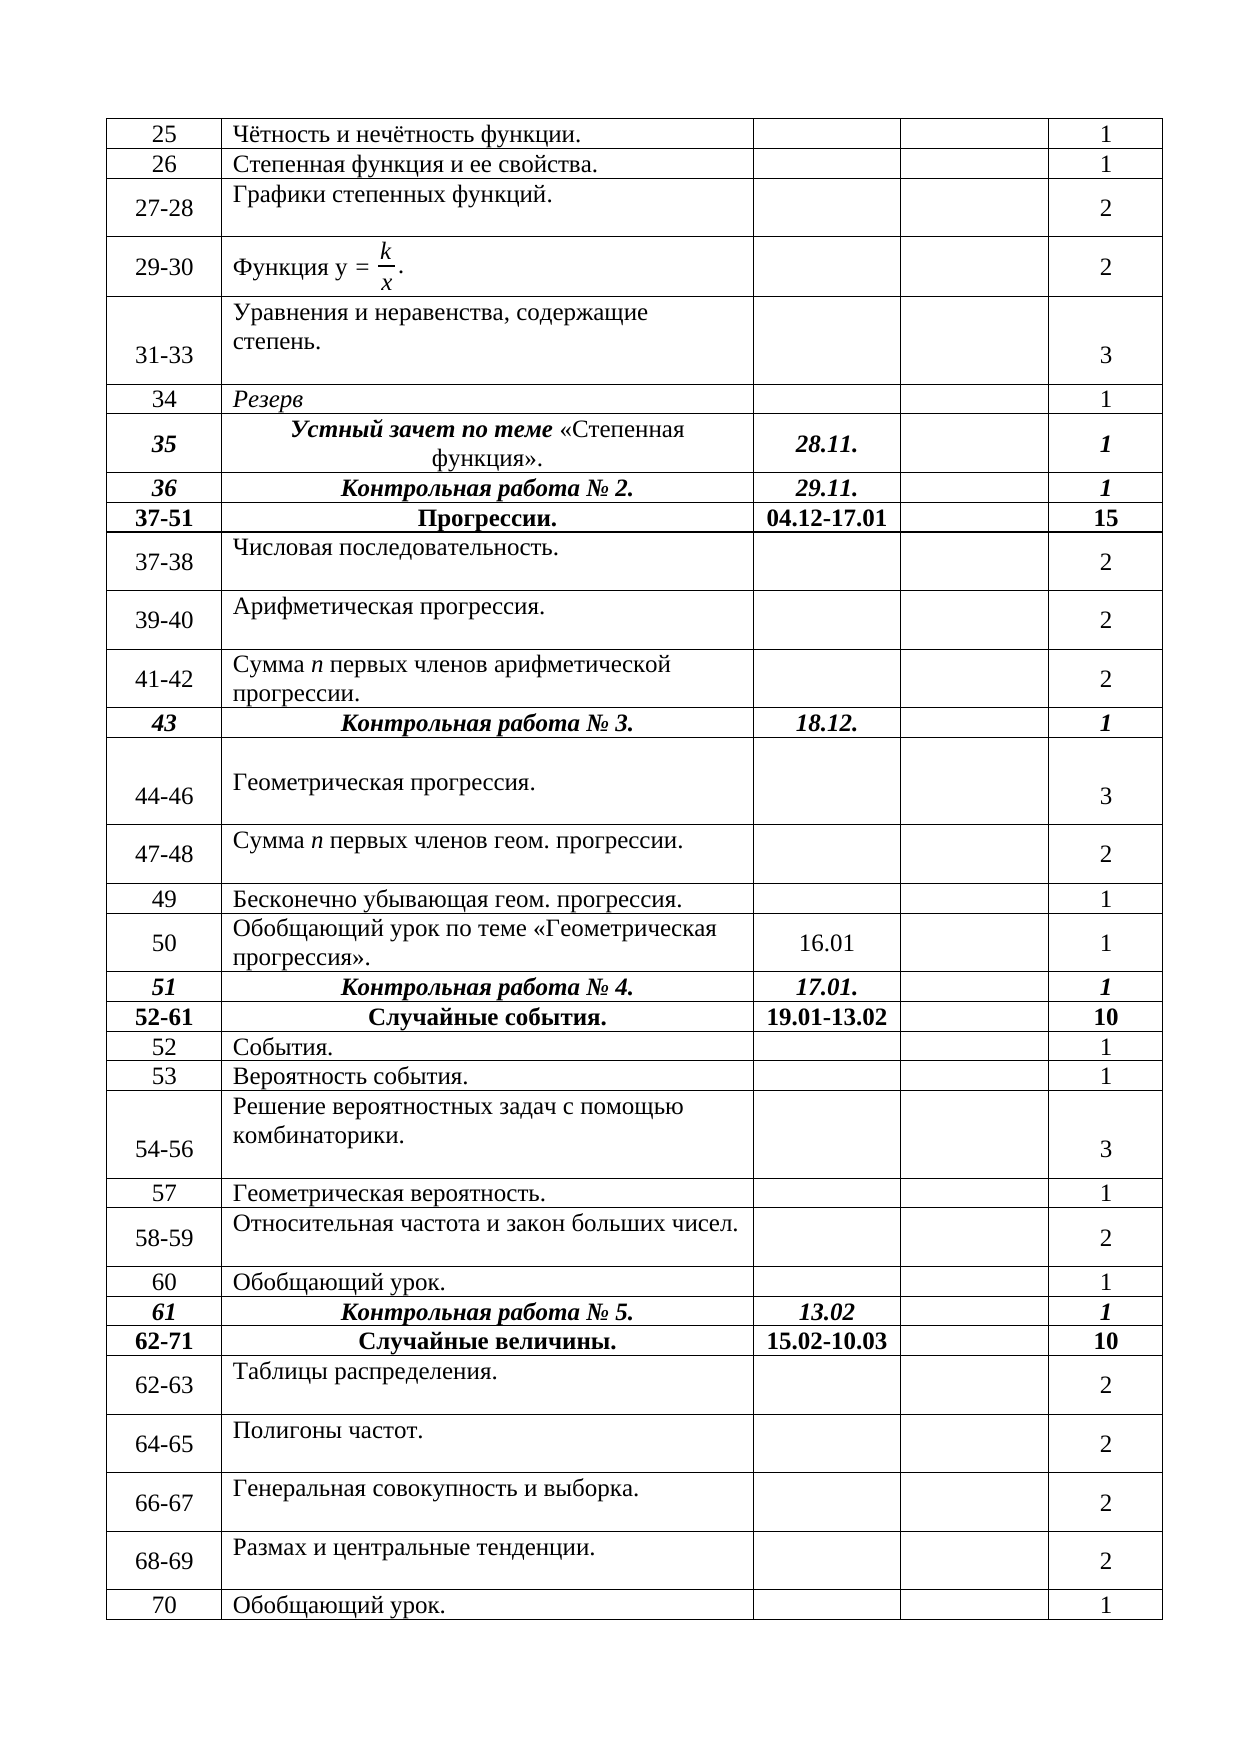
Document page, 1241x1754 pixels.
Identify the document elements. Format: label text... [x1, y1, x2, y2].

table_cell [754, 650, 900, 707]
table_cell Арифметическая прогрессия. [222, 591, 753, 648]
table_cell Обобщающий урок. [222, 1267, 753, 1296]
table_cell 2 [1049, 650, 1162, 707]
table_cell 3 [1049, 297, 1162, 383]
table_cell Устный зачет по теме «Степенная функция». [222, 414, 753, 472]
table_cell [754, 1061, 900, 1090]
table_cell Уравнения и неравенства, содержащие степень. [222, 297, 753, 383]
table_cell 04.12-17.01 [754, 503, 900, 531]
table_cell [901, 1356, 1048, 1414]
table_cell Резерв [222, 385, 753, 413]
table_cell 1 [1049, 119, 1162, 148]
table_cell 60 [107, 1267, 221, 1296]
table_cell 52 [107, 1032, 221, 1060]
table_cell [754, 591, 900, 648]
table_cell [901, 179, 1048, 236]
table_cell [754, 1032, 900, 1060]
table_cell 3 [1049, 738, 1162, 824]
table_cell 28.11. [754, 414, 900, 472]
table_cell 47-48 [107, 825, 221, 883]
table_cell 17.01. [754, 972, 900, 1001]
table_cell 1 [1049, 1297, 1162, 1325]
table_cell 2 [1049, 1356, 1162, 1414]
table_cell 1 [1049, 414, 1162, 472]
table_cell [754, 533, 900, 590]
table_cell 68-69 [107, 1532, 221, 1589]
table_cell [754, 738, 900, 824]
table_cell 1 [1049, 914, 1162, 971]
table_cell 13.02 [754, 1297, 900, 1325]
table_cell 1 [1049, 1061, 1162, 1090]
table_cell Геометрическая вероятность. [222, 1179, 753, 1207]
table_cell [901, 1032, 1048, 1060]
table_cell Обобщающий урок. [222, 1590, 753, 1619]
table_cell 62-63 [107, 1356, 221, 1414]
table_cell 1 [1049, 149, 1162, 178]
table_cell [901, 884, 1048, 912]
table_cell [901, 533, 1048, 590]
table_cell [901, 1532, 1048, 1589]
table_cell 27-28 [107, 179, 221, 236]
table_cell [901, 119, 1048, 148]
table_cell [901, 1326, 1048, 1355]
table_cell Геометрическая прогрессия. [222, 738, 753, 824]
table_cell 64-65 [107, 1415, 221, 1472]
table_cell [901, 1297, 1048, 1325]
table_cell 19.01-13.02 [754, 1002, 900, 1031]
table_cell 2 [1049, 1473, 1162, 1531]
table_cell [901, 591, 1048, 648]
table_cell 1 [1049, 1032, 1162, 1060]
table_cell Степенная функция и ее свойства. [222, 149, 753, 178]
table_cell [754, 1356, 900, 1414]
table_cell [901, 297, 1048, 383]
table_cell 70 [107, 1590, 221, 1619]
table_cell [754, 119, 900, 148]
table_cell [901, 914, 1048, 971]
table_cell 16.01 [754, 914, 900, 971]
table_cell Генеральная совокупность и выборка. [222, 1473, 753, 1531]
table_cell Сумма п первых членов арифметической прогрессии. [222, 650, 753, 707]
table_cell 1 [1049, 708, 1162, 737]
table_cell 51 [107, 972, 221, 1001]
table_cell 37-51 [107, 503, 221, 531]
table_cell [754, 1532, 900, 1589]
table_cell [754, 1208, 900, 1266]
table_cell Функция y = [222, 237, 753, 296]
table_cell Графики степенных функций. [222, 179, 753, 236]
table_cell 10 [1049, 1326, 1162, 1355]
table_cell [901, 1473, 1048, 1531]
table_cell Относительная частота и закон больших чисел. [222, 1208, 753, 1266]
table_cell 1 [1049, 1590, 1162, 1619]
table_cell [901, 1415, 1048, 1472]
table_cell 15.02-10.03 [754, 1326, 900, 1355]
table_cell Случайные события. [222, 1002, 753, 1031]
table_cell 35 [107, 414, 221, 472]
table_cell 50 [107, 914, 221, 971]
table_cell 37-38 [107, 533, 221, 590]
table_cell [754, 179, 900, 236]
table_cell [754, 149, 900, 178]
table_cell [901, 738, 1048, 824]
table_cell 15 [1049, 503, 1162, 531]
table_cell [901, 1590, 1048, 1619]
table_cell 53 [107, 1061, 221, 1090]
table_cell Контрольная работа № 2. [222, 473, 753, 502]
table_cell [754, 1179, 900, 1207]
table_cell 2 [1049, 237, 1162, 296]
table_cell 39-40 [107, 591, 221, 648]
table_cell 29.11. [754, 473, 900, 502]
table_cell 2 [1049, 179, 1162, 236]
table_cell 44-46 [107, 738, 221, 824]
table_cell [754, 297, 900, 383]
table_cell 2 [1049, 533, 1162, 590]
table_cell Контрольная работа № 5. [222, 1297, 753, 1325]
table_cell 29-30 [107, 237, 221, 296]
table_cell Бесконечно убывающая геом. прогрессия. [222, 884, 753, 912]
table_cell 10 [1049, 1002, 1162, 1031]
table_cell 61 [107, 1297, 221, 1325]
table_cell [901, 1091, 1048, 1177]
table_cell [901, 708, 1048, 737]
table_cell Чётность и нечётность функции. [222, 119, 753, 148]
table_cell Сумма п первых членов геом. прогрессии. [222, 825, 753, 883]
table_cell 34 [107, 385, 221, 413]
table_cell 1 [1049, 473, 1162, 502]
table_cell 1 [1049, 1267, 1162, 1296]
table_cell [901, 972, 1048, 1001]
table_cell Прогрессии. [222, 503, 753, 531]
table_cell [754, 385, 900, 413]
table_cell Числовая последовательность. [222, 533, 753, 590]
table_cell [901, 1179, 1048, 1207]
table_cell Обобщающий урок по теме «Геометрическая прогрессия». [222, 914, 753, 971]
table_cell [901, 650, 1048, 707]
table_cell 1 [1049, 1179, 1162, 1207]
table_cell 57 [107, 1179, 221, 1207]
table_cell 31-33 [107, 297, 221, 383]
table_cell [754, 1267, 900, 1296]
table_cell [754, 237, 900, 296]
table_cell [754, 1415, 900, 1472]
table_cell [901, 1002, 1048, 1031]
table_cell [901, 503, 1048, 531]
table_cell 58-59 [107, 1208, 221, 1266]
table_cell 2 [1049, 1415, 1162, 1472]
table_cell Полигоны частот. [222, 1415, 753, 1472]
table_cell [754, 825, 900, 883]
table_cell [901, 237, 1048, 296]
table_cell [754, 884, 900, 912]
table_cell [901, 149, 1048, 178]
table_cell Контрольная работа № 4. [222, 972, 753, 1001]
table_cell Контрольная работа № 3. [222, 708, 753, 737]
table_cell 2 [1049, 825, 1162, 883]
table_cell Решение вероятностных задач с помощью комбинаторики. [222, 1091, 753, 1177]
table_cell [901, 385, 1048, 413]
table_cell [901, 1061, 1048, 1090]
table_cell 41-42 [107, 650, 221, 707]
table_cell [754, 1091, 900, 1177]
table_cell [901, 1267, 1048, 1296]
table_cell 25 [107, 119, 221, 148]
table_cell Размах и центральные тенденции. [222, 1532, 753, 1589]
table_cell 52-61 [107, 1002, 221, 1031]
table_cell [754, 1473, 900, 1531]
table_cell 1 [1049, 972, 1162, 1001]
table_cell [901, 825, 1048, 883]
table_cell 1 [1049, 884, 1162, 912]
table_cell 49 [107, 884, 221, 912]
table_cell [901, 473, 1048, 502]
table_cell 1 [1049, 385, 1162, 413]
table_cell 62-71 [107, 1326, 221, 1355]
table_cell 2 [1049, 591, 1162, 648]
table_cell [901, 1208, 1048, 1266]
table_cell 2 [1049, 1208, 1162, 1266]
table_cell 43 [107, 708, 221, 737]
table_cell [754, 1590, 900, 1619]
table_cell 18.12. [754, 708, 900, 737]
table_cell 66-67 [107, 1473, 221, 1531]
table_cell 2 [1049, 1532, 1162, 1589]
table_cell 3 [1049, 1091, 1162, 1177]
table_cell 26 [107, 149, 221, 178]
table_cell 54-56 [107, 1091, 221, 1177]
table_cell 36 [107, 473, 221, 502]
table_cell События. [222, 1032, 753, 1060]
table_cell [901, 414, 1048, 472]
table_cell Случайные величины. [222, 1326, 753, 1355]
table_cell Таблицы распределения. [222, 1356, 753, 1414]
table_cell Вероятность события. [222, 1061, 753, 1090]
